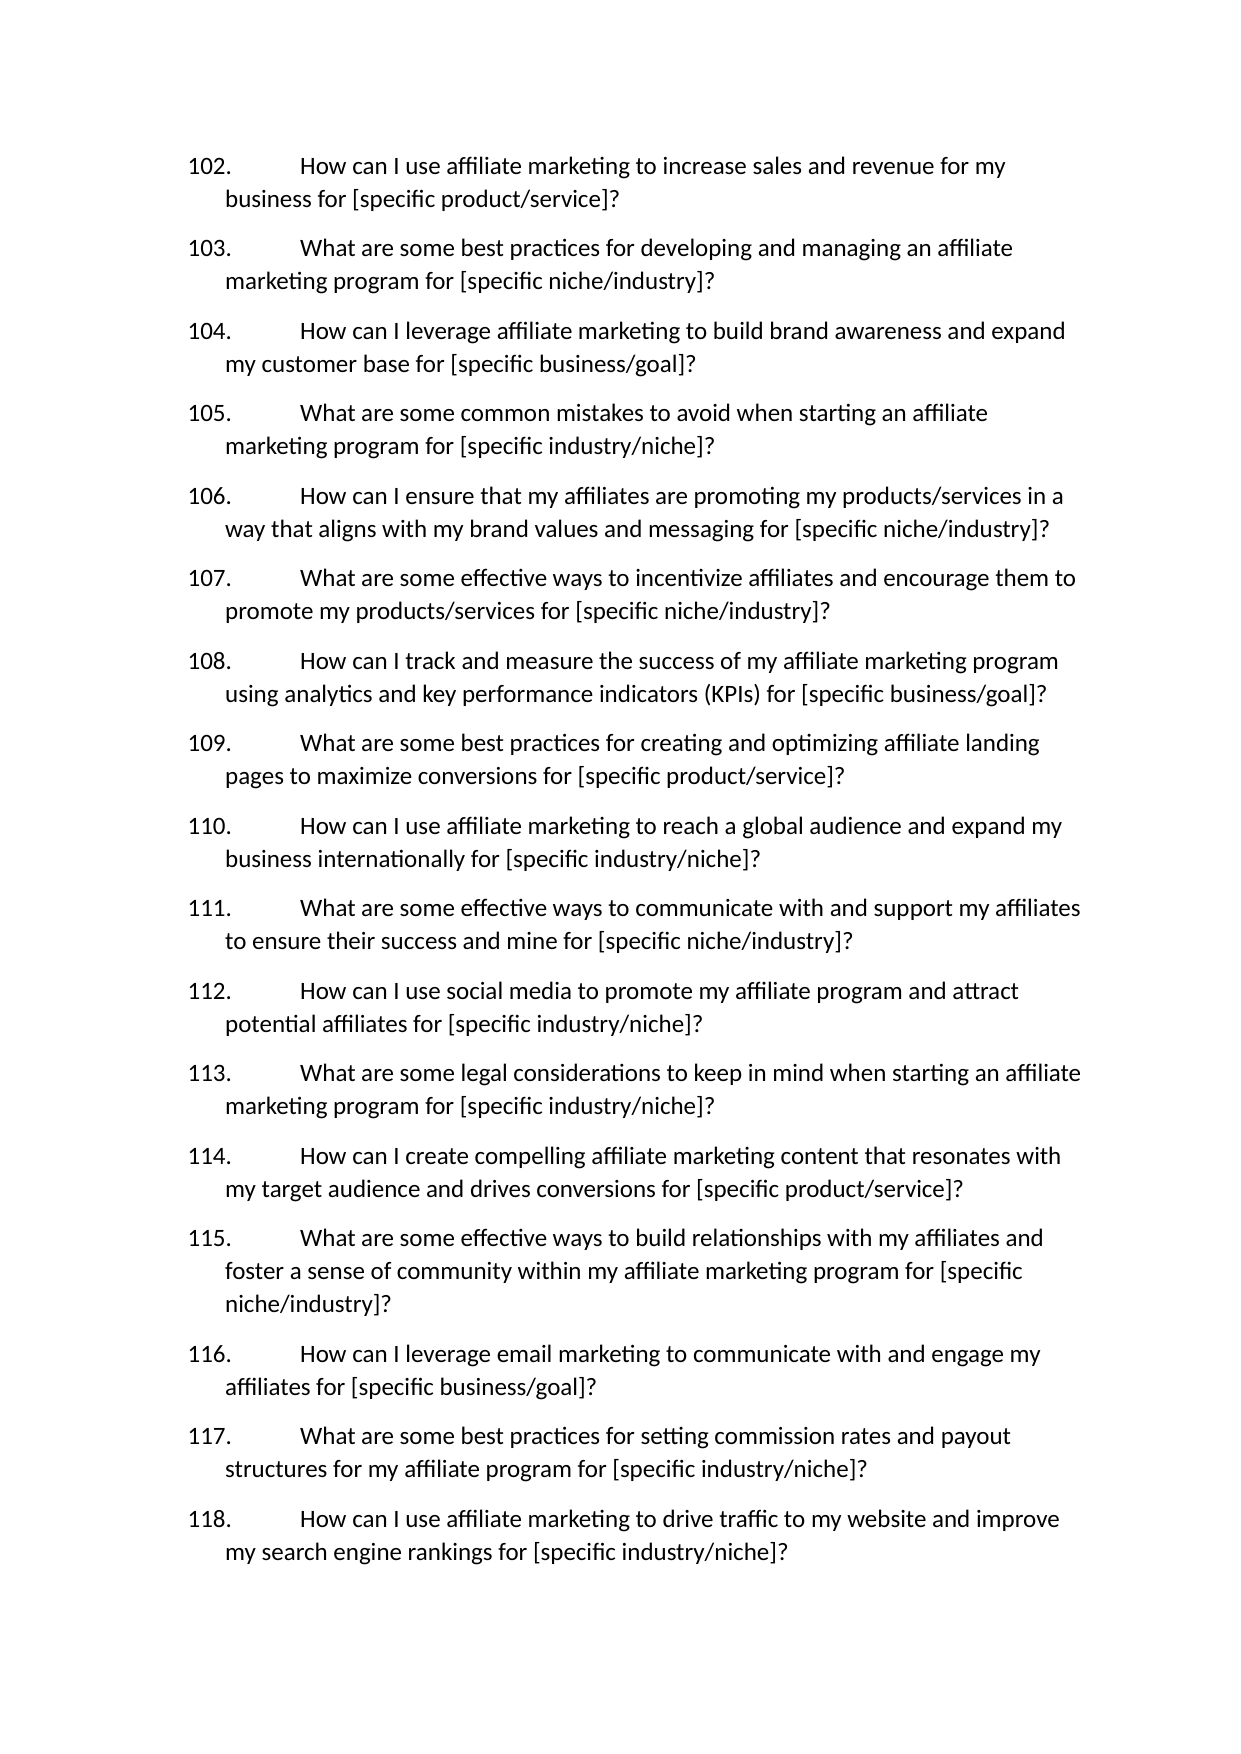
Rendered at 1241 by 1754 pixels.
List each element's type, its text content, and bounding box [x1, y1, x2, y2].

list How can I ensure that my affiliates are promoting my products/services in a way that aligns with my brand values and messaging for [specific niche/industry]? [187, 480, 1090, 543]
list How can I track and measure the success of my affiliate marketing program using analytics and key performance indicators (KPIs) for [specific business/goal]? [187, 645, 1090, 708]
list What are some effective ways to incentivize affiliates and encourage them to promote my products/services for [specific niche/industry]? [187, 562, 1090, 626]
list What are some best practices for creating and optimizing affiliate landing pages to maximize conversions for [specific product/service]? [187, 727, 1090, 791]
list How can I use affiliate marketing to increase sales and revenue for my business for [specific product/service]? [187, 150, 1090, 213]
list What are some effective ways to build relationships with my affiliates and foster a sense of community within my affiliate marketing program for [specific niche/industry]? [187, 1222, 1090, 1319]
list How can I use affiliate marketing to reach a global audience and expand my business internationally for [specific industry/niche]? [187, 810, 1090, 873]
list What are some best practices for setting commission rates and payout structures for my affiliate program for [specific industry/niche]? [187, 1420, 1090, 1484]
list How can I use social media to promote my affiliate program and attract potential affiliates for [specific industry/niche]? [187, 975, 1090, 1038]
list How can I use affiliate marketing to drive traffic to my website and improve my search engine rankings for [specific industry/niche]? [187, 1503, 1090, 1566]
list How can I leverage email marketing to communicate with and engage my affiliates for [specific business/goal]? [187, 1338, 1090, 1401]
list How can I create compelling affiliate marketing content that resonates with my target audience and drives conversions for [specific product/service]? [187, 1140, 1090, 1203]
list What are some effective ways to communicate with and support my affiliates to ensure their success and mine for [specific niche/industry]? [187, 892, 1090, 956]
list What are some common mistakes to avoid when starting an affiliate marketing program for [specific industry/niche]? [187, 397, 1090, 461]
list What are some legal considerations to keep in mind when starting an affiliate marketing program for [specific industry/niche]? [187, 1057, 1090, 1121]
list What are some best practices for developing and managing an affiliate marketing program for [specific niche/industry]? [187, 232, 1090, 296]
list How can I leverage affiliate marketing to build brand awareness and expand my customer base for [specific business/goal]? [187, 315, 1090, 378]
